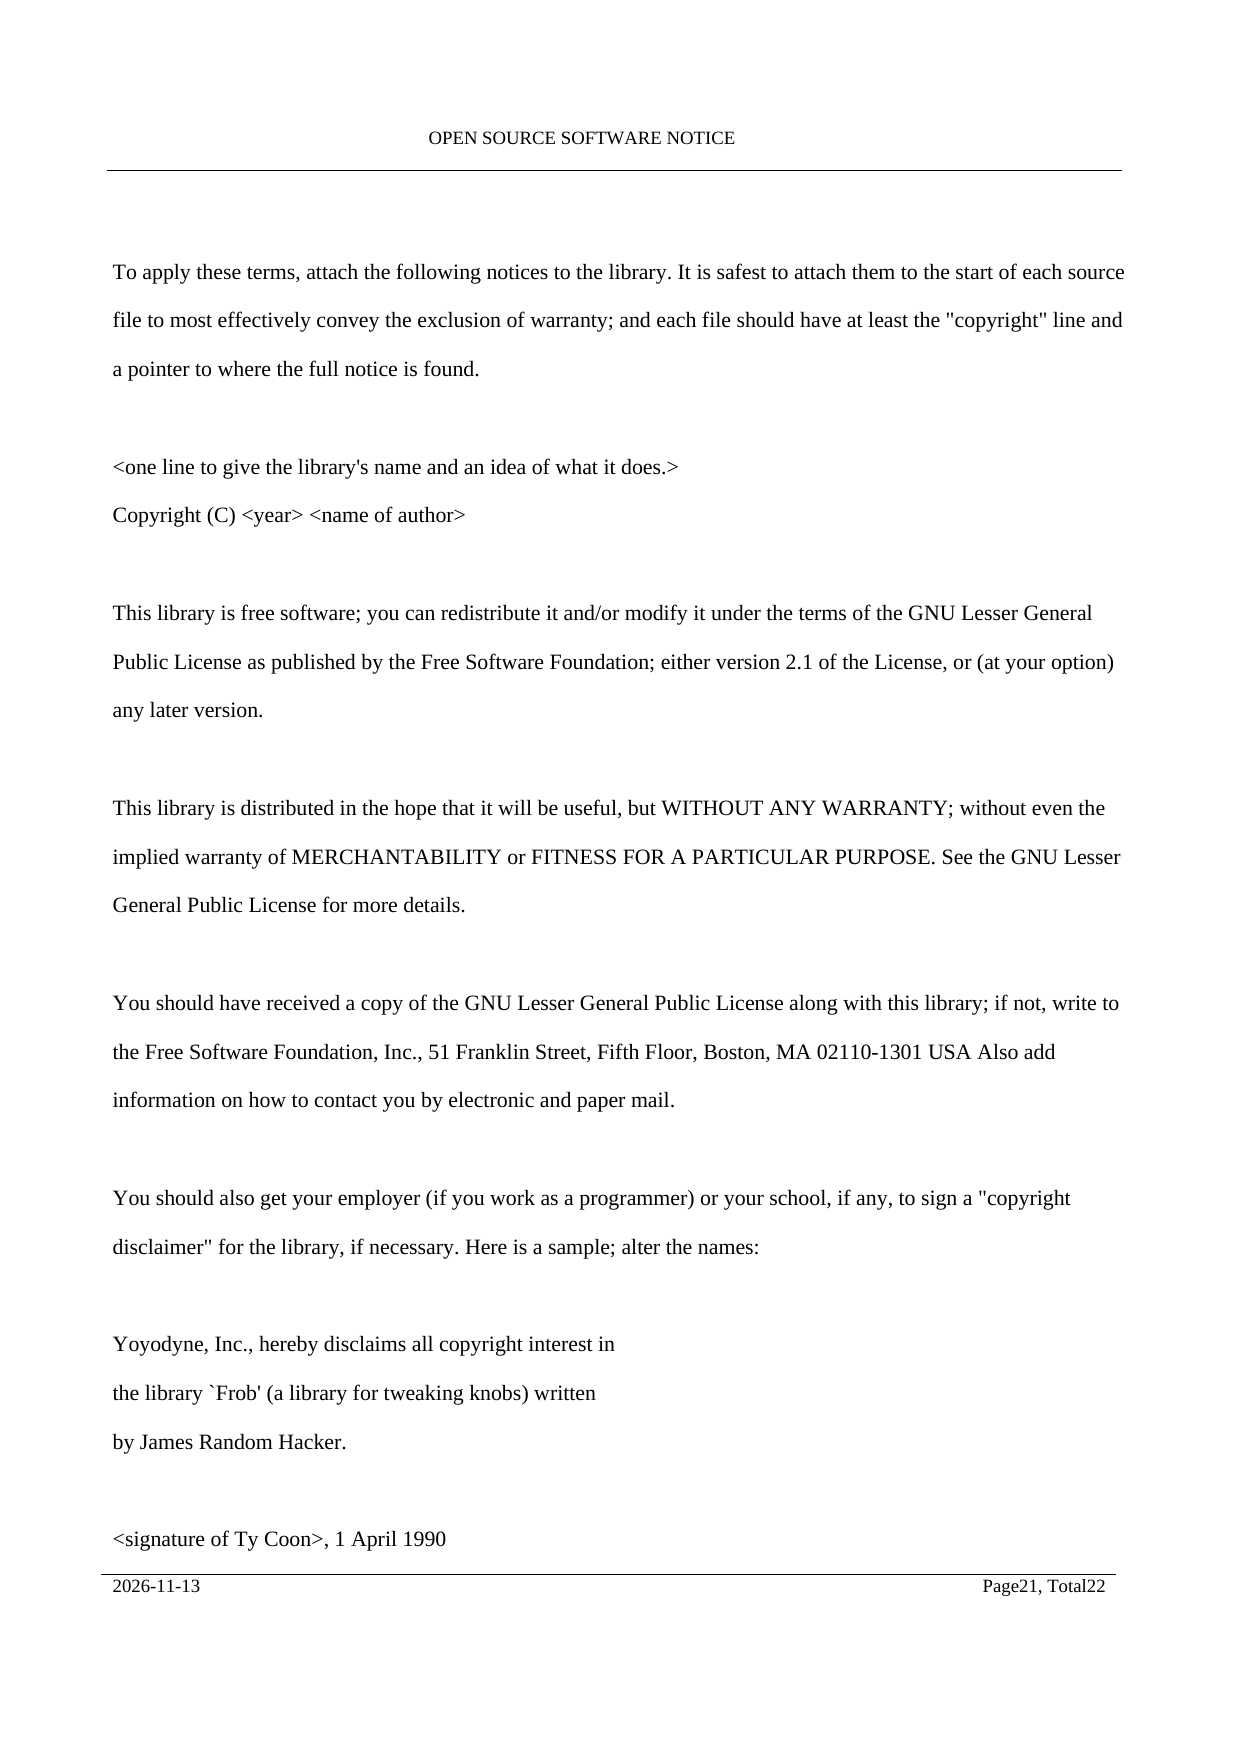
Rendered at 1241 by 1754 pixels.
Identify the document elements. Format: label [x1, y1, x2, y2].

text [112, 206, 1128, 1555]
